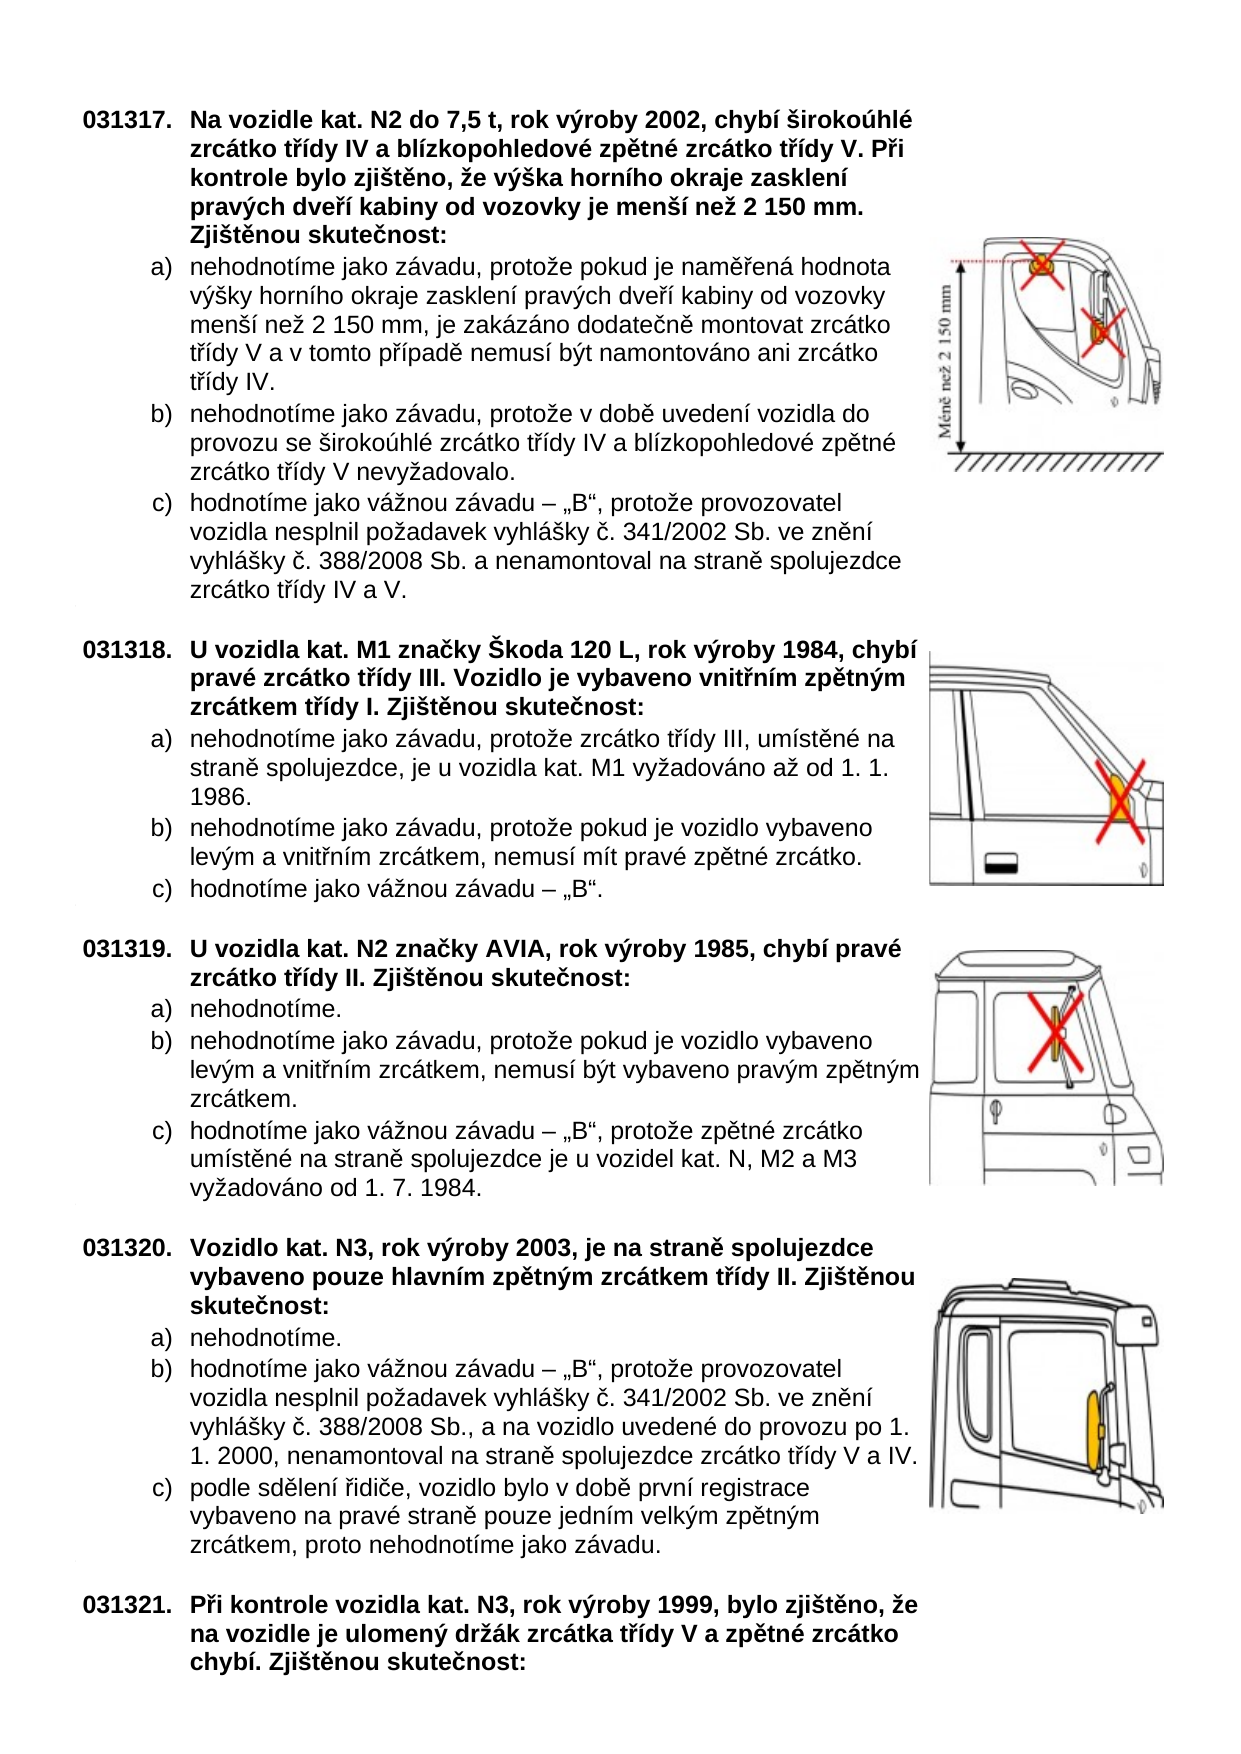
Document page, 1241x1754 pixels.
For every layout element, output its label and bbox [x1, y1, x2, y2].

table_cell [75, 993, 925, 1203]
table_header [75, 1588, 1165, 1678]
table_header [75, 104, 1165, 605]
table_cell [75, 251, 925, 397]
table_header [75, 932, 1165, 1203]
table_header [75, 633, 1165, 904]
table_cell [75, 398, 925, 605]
picture [929, 1278, 1164, 1514]
picture [929, 950, 1164, 1186]
picture [929, 237, 1164, 472]
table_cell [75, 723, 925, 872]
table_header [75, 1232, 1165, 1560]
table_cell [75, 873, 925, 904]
picture [929, 651, 1164, 886]
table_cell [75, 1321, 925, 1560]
